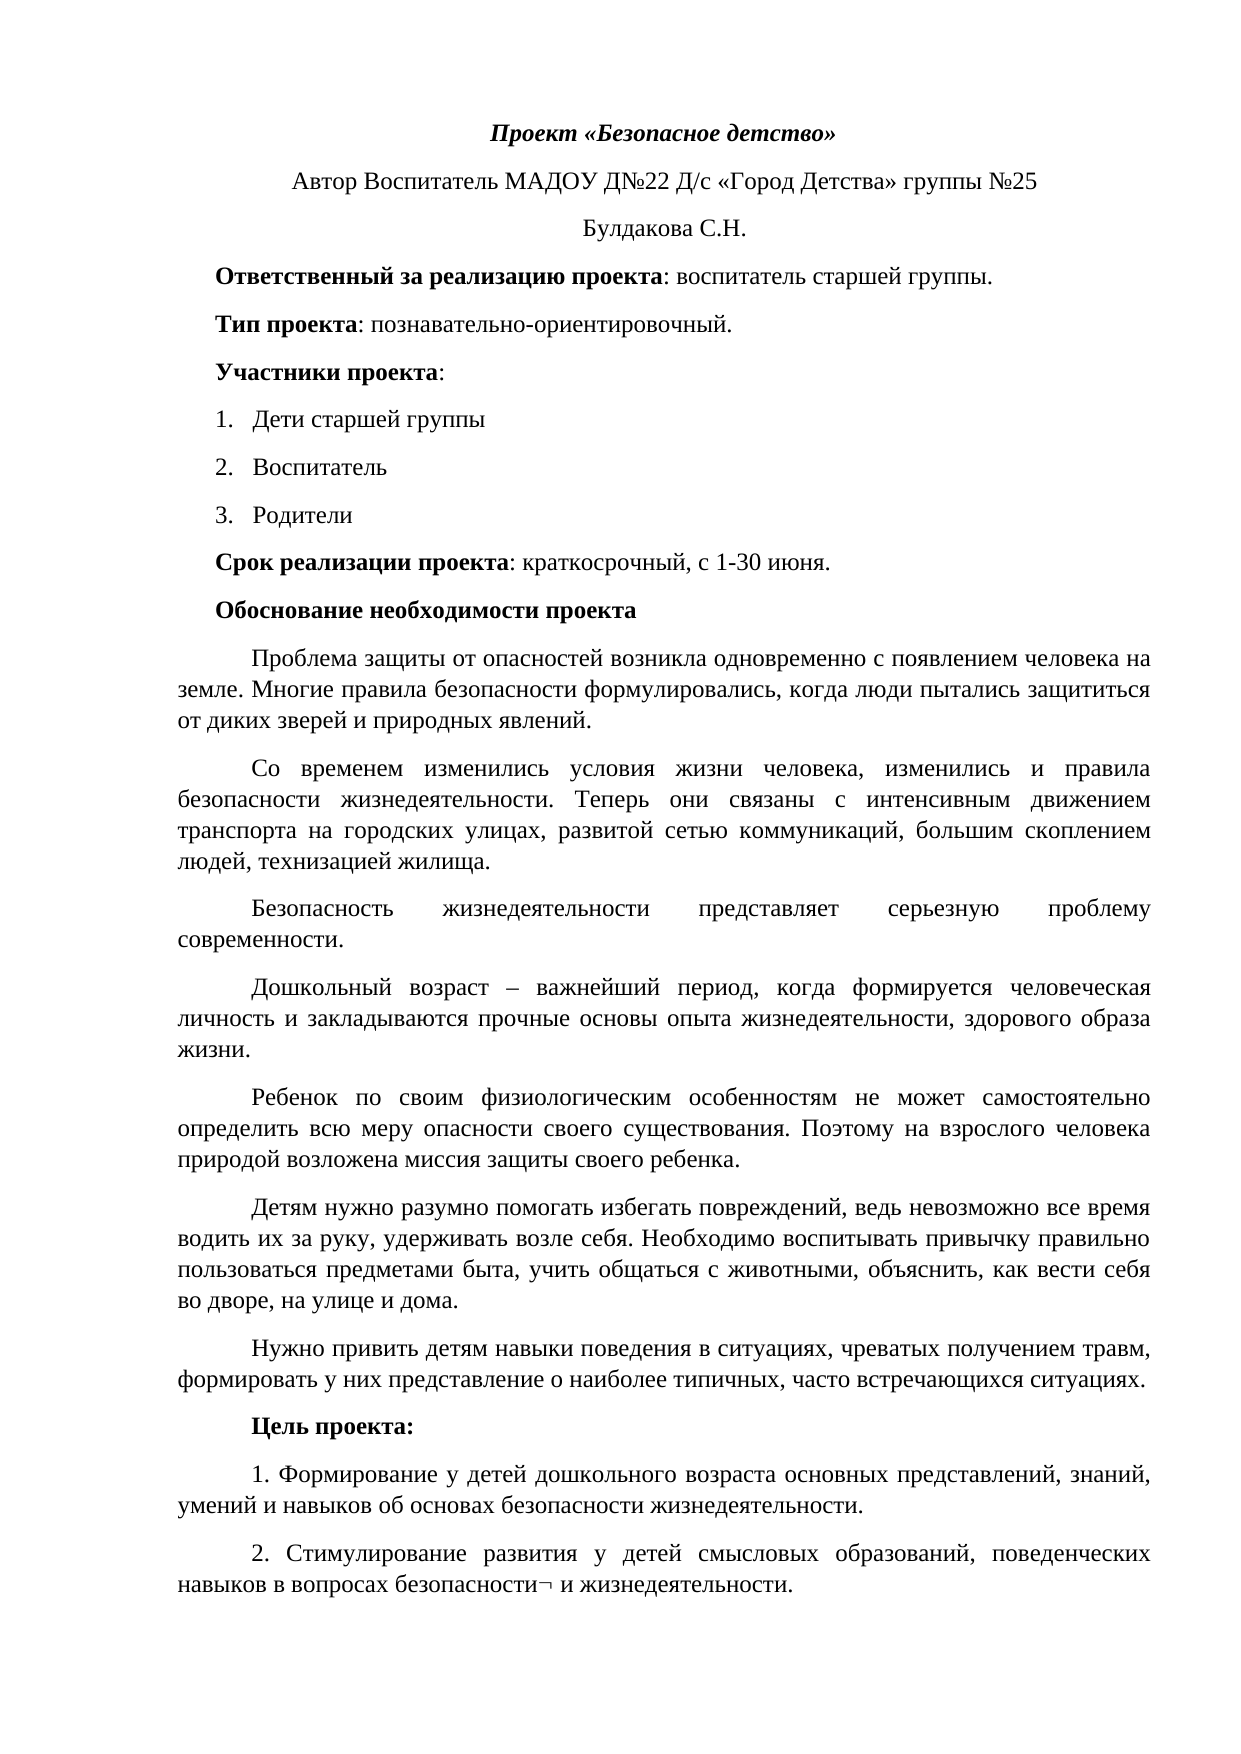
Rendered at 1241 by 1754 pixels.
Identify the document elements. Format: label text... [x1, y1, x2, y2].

text Ребенок по своим физиологическим особенностям не может самостоятельно определить всю меру опасности своего существования. Поэтому на взрослого человека природой возложена миссия защиты своего ребенка. [177, 1082, 1152, 1173]
text 2. Стимулирование развития у детей смысловых образований, поведенческих навыков в вопросах безопасности и жизнедеятельности. [177, 1538, 1152, 1598]
list Дети старшей группы [215, 404, 1152, 433]
text Дошкольный возраст – важнейший период, когда формируется человеческая личность и закладываются прочные основы опыта жизнедеятельности, здорового образа жизни. [177, 972, 1152, 1063]
text Проект «Безопасное детство» [177, 118, 1152, 147]
text Детям нужно разумно помогать избегать повреждений, ведь невозможно все время водить их за руку, удерживать возле себя. Необходимо воспитывать привычку правильно пользоваться предметами быта, учить общаться с животными, объяснить, как вести себя во дворе, на улице и дома. [177, 1192, 1152, 1314]
list Воспитатель [215, 452, 1152, 481]
text Цель проекта: [177, 1411, 1152, 1440]
text Участники проекта: [177, 357, 1152, 385]
text Автор Воспитатель МАДОУ Д№22 Д/с «Город Детства» группы №25 [177, 166, 1152, 194]
list Родители [215, 500, 1152, 528]
text 1. Формирование у детей дошкольного возраста основных представлений, знаний, умений и навыков об основах безопасности жизнедеятельности. [177, 1459, 1152, 1519]
text Ответственный за реализацию проекта: воспитатель старшей группы. [177, 261, 1152, 290]
text Безопасность жизнедеятельности представляет серьезную проблему современности. [177, 893, 1152, 953]
text Булдакова С.Н. [177, 213, 1152, 242]
text Нужно привить детям навыки поведения в ситуациях, чреватых получением травм, формировать у них представление о наиболее типичных, часто встречающихся ситуациях. [177, 1333, 1152, 1392]
text Проблема защиты от опасностей возникла одновременно с появлением человека на земле. Многие правила безопасности формулировались, когда люди пытались защититься от диких зверей и природных явлений. [177, 643, 1152, 734]
text Со временем изменились условия жизни человека, изменились и правила безопасности жизнедеятельности. Теперь они связаны с интенсивным движением транспорта на городских улицах, развитой сетью коммуникаций, большим скоплением людей, технизацией жилища. [177, 753, 1152, 874]
text Обоснование необходимости проекта [177, 595, 1152, 624]
text Срок реализации проекта: краткосрочный, с 1-30 июня. [177, 547, 1152, 576]
text Тип проекта: познавательно-ориентировочный. [177, 309, 1152, 338]
